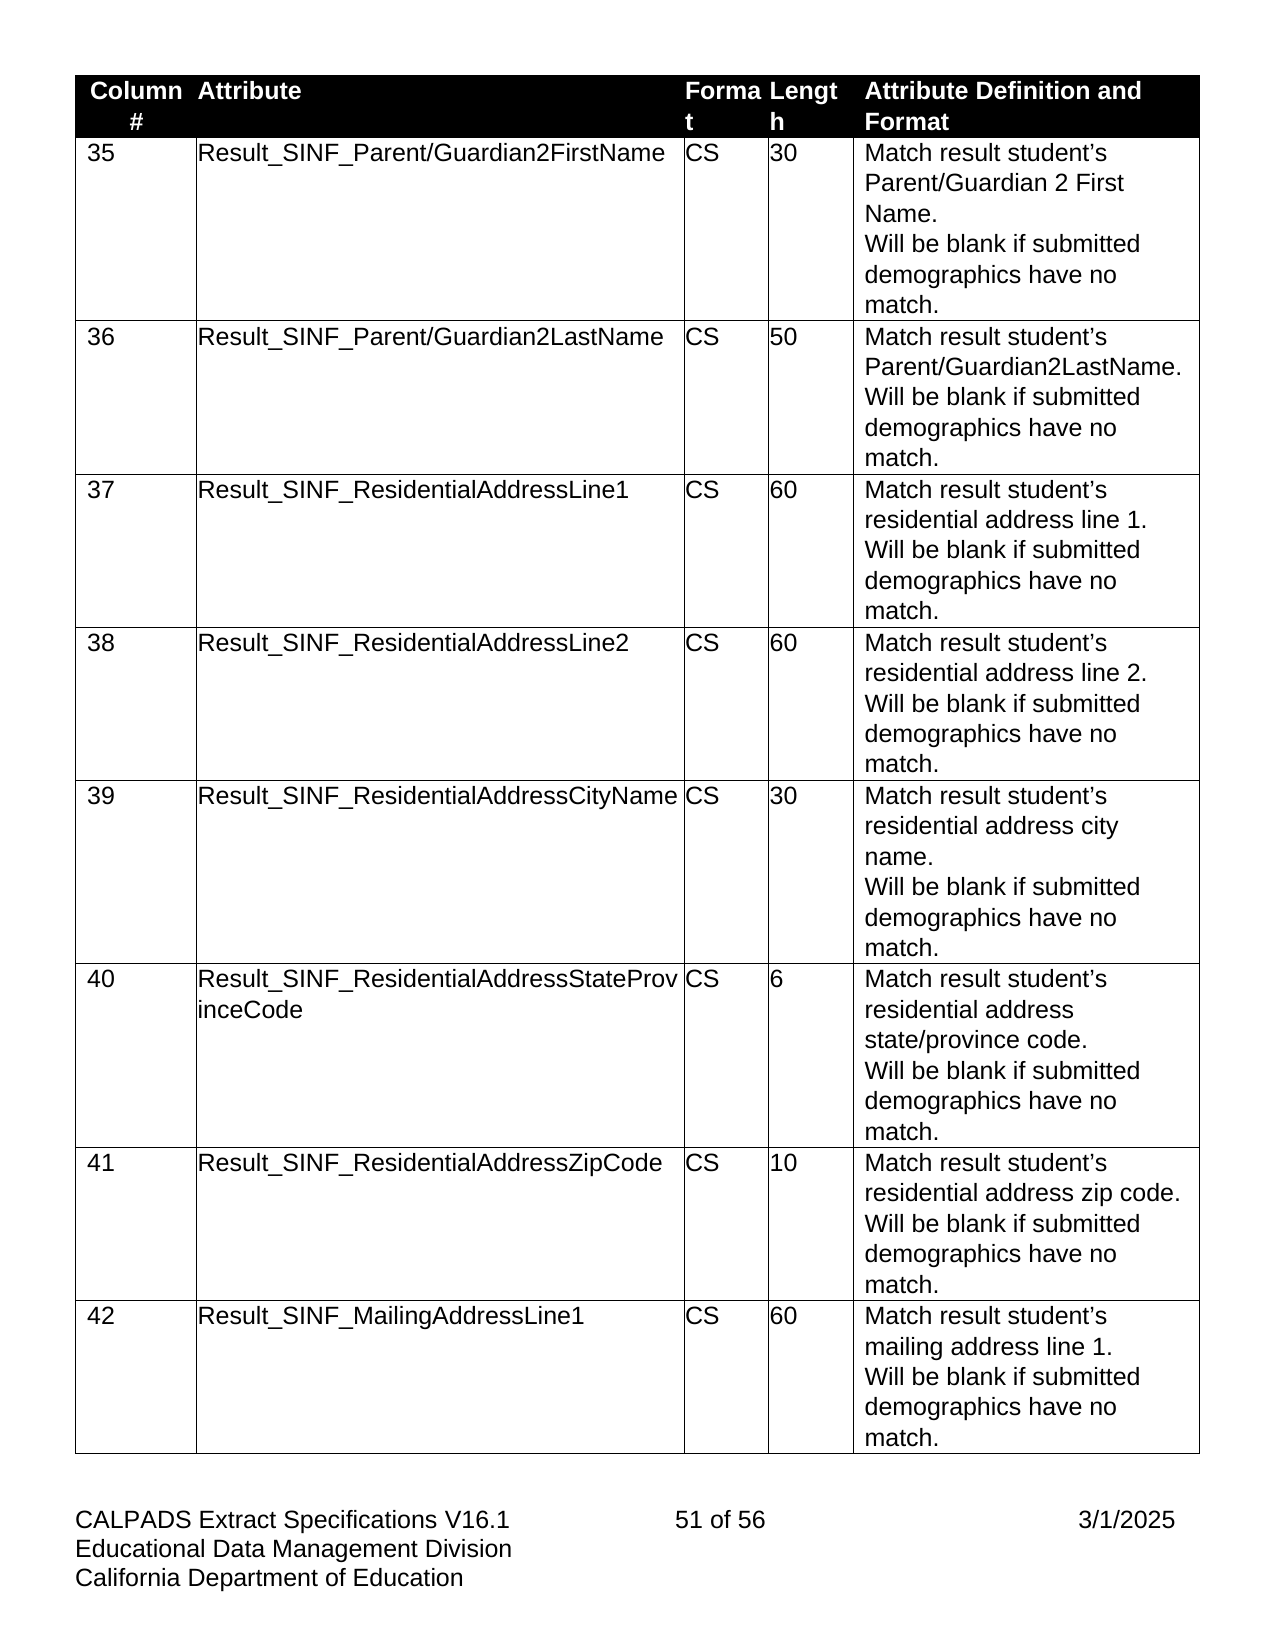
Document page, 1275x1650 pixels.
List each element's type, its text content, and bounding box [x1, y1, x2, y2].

table_cell 39 [76, 781, 196, 963]
table_cell Result_SINF_ResidentialAddressLine2 [197, 628, 684, 780]
table_cell Result_SINF_ResidentialAddressZipCode [197, 1148, 684, 1300]
table_cell CS [685, 138, 768, 320]
table_cell 36 [76, 321, 196, 473]
table_cell Match result student’s residential address state/province code. Will be blank if submitted demographics have no match. [854, 964, 1199, 1147]
table_cell 30 [769, 138, 853, 320]
table_cell Match result student’s Parent/Guardian2LastName. Will be blank if submitted demographics have no match. [854, 321, 1199, 473]
table_cell Match result student’s Parent/Guardian 2 First Name. Will be blank if submitted demographics have no match. [854, 138, 1199, 320]
table_cell CS [685, 628, 768, 780]
table_cell Result_SINF_ResidentialAddressStateProvinceCode [197, 964, 684, 1147]
table_cell Match result student’s residential address line 2. Will be blank if submitted demographics have no match. [854, 628, 1199, 780]
table_header Length [769, 76, 853, 137]
table_cell CS [685, 475, 768, 627]
table_cell 60 [769, 628, 853, 780]
table_cell 38 [76, 628, 196, 780]
table_cell Match result student’s residential address zip code. Will be blank if submitted demographics have no match. [854, 1148, 1199, 1300]
table_cell 6 [769, 964, 853, 1147]
table_cell Result_SINF_Parent/Guardian2LastName [197, 321, 684, 473]
table_cell 60 [769, 475, 853, 627]
table_cell Result_SINF_ResidentialAddressLine1 [197, 475, 684, 627]
table_cell 10 [769, 1148, 853, 1300]
table_cell CS [685, 321, 768, 473]
table_cell CS [685, 1301, 768, 1453]
table_cell Result_SINF_Parent/Guardian2FirstName [197, 138, 684, 320]
table_header Attribute [197, 76, 684, 137]
table_cell Match result student’s mailing address line 1. Will be blank if submitted demographics have no match. [854, 1301, 1199, 1453]
table_header Column# [76, 76, 196, 137]
table_cell CS [685, 781, 768, 963]
table_cell Match result student’s residential address line 1. Will be blank if submitted demographics have no match. [854, 475, 1199, 627]
table_cell CS [685, 1148, 768, 1300]
table_cell Result_SINF_MailingAddressLine1 [197, 1301, 684, 1453]
table_cell Match result student’s residential address city name. Will be blank if submitted demographics have no match. [854, 781, 1199, 963]
table_cell 30 [769, 781, 853, 963]
table_cell 41 [76, 1148, 196, 1300]
table_header Format [685, 76, 768, 137]
table_cell 60 [769, 1301, 853, 1453]
table_cell CS [685, 964, 768, 1147]
table_cell 35 [76, 138, 196, 320]
table_cell 50 [769, 321, 853, 473]
table_cell 40 [76, 964, 196, 1147]
table_cell 37 [76, 475, 196, 627]
table_cell 42 [76, 1301, 196, 1453]
table_header Attribute Definition and Format [854, 76, 1199, 137]
table_cell Result_SINF_ResidentialAddressCityName [197, 781, 684, 963]
